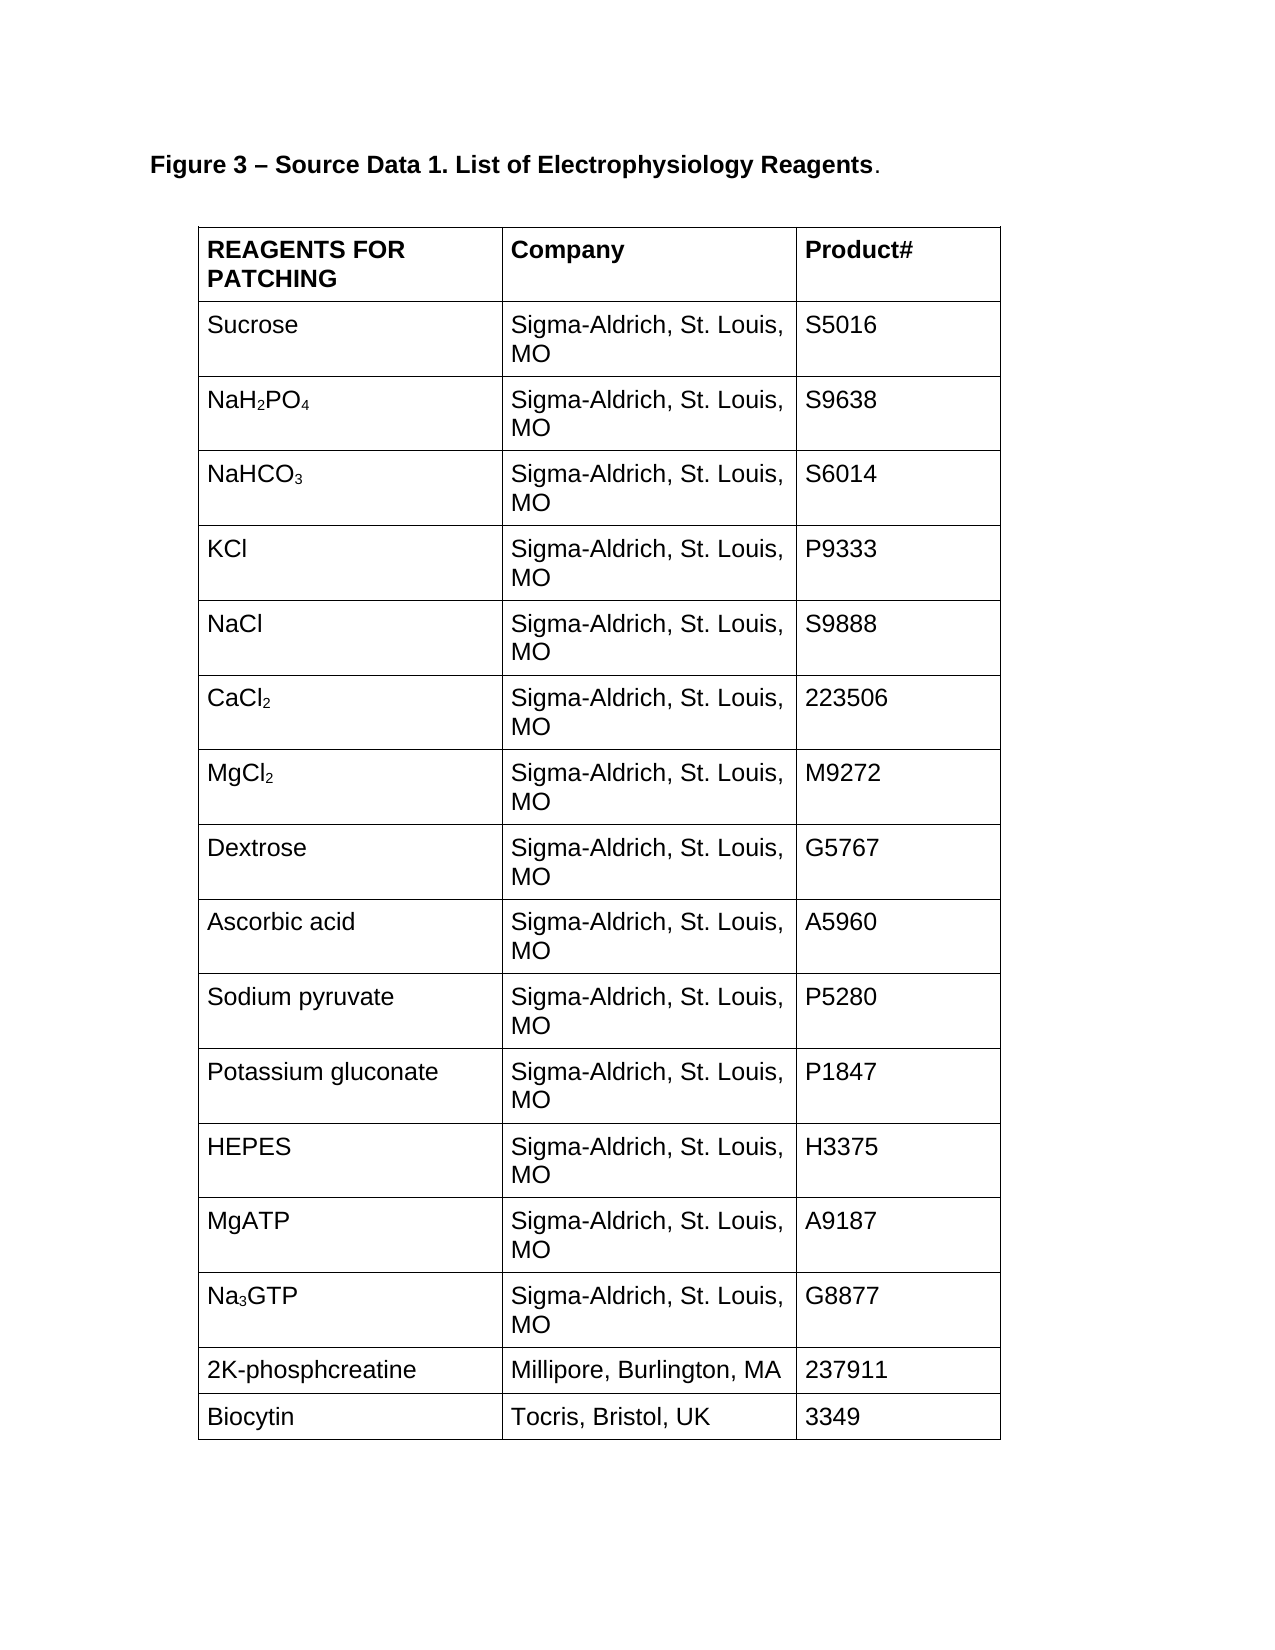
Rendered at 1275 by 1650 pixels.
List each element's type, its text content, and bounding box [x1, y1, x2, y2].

text Figure 3 – Source Data 1. List of Electrophysiology Reagents. [150, 150, 1125, 179]
